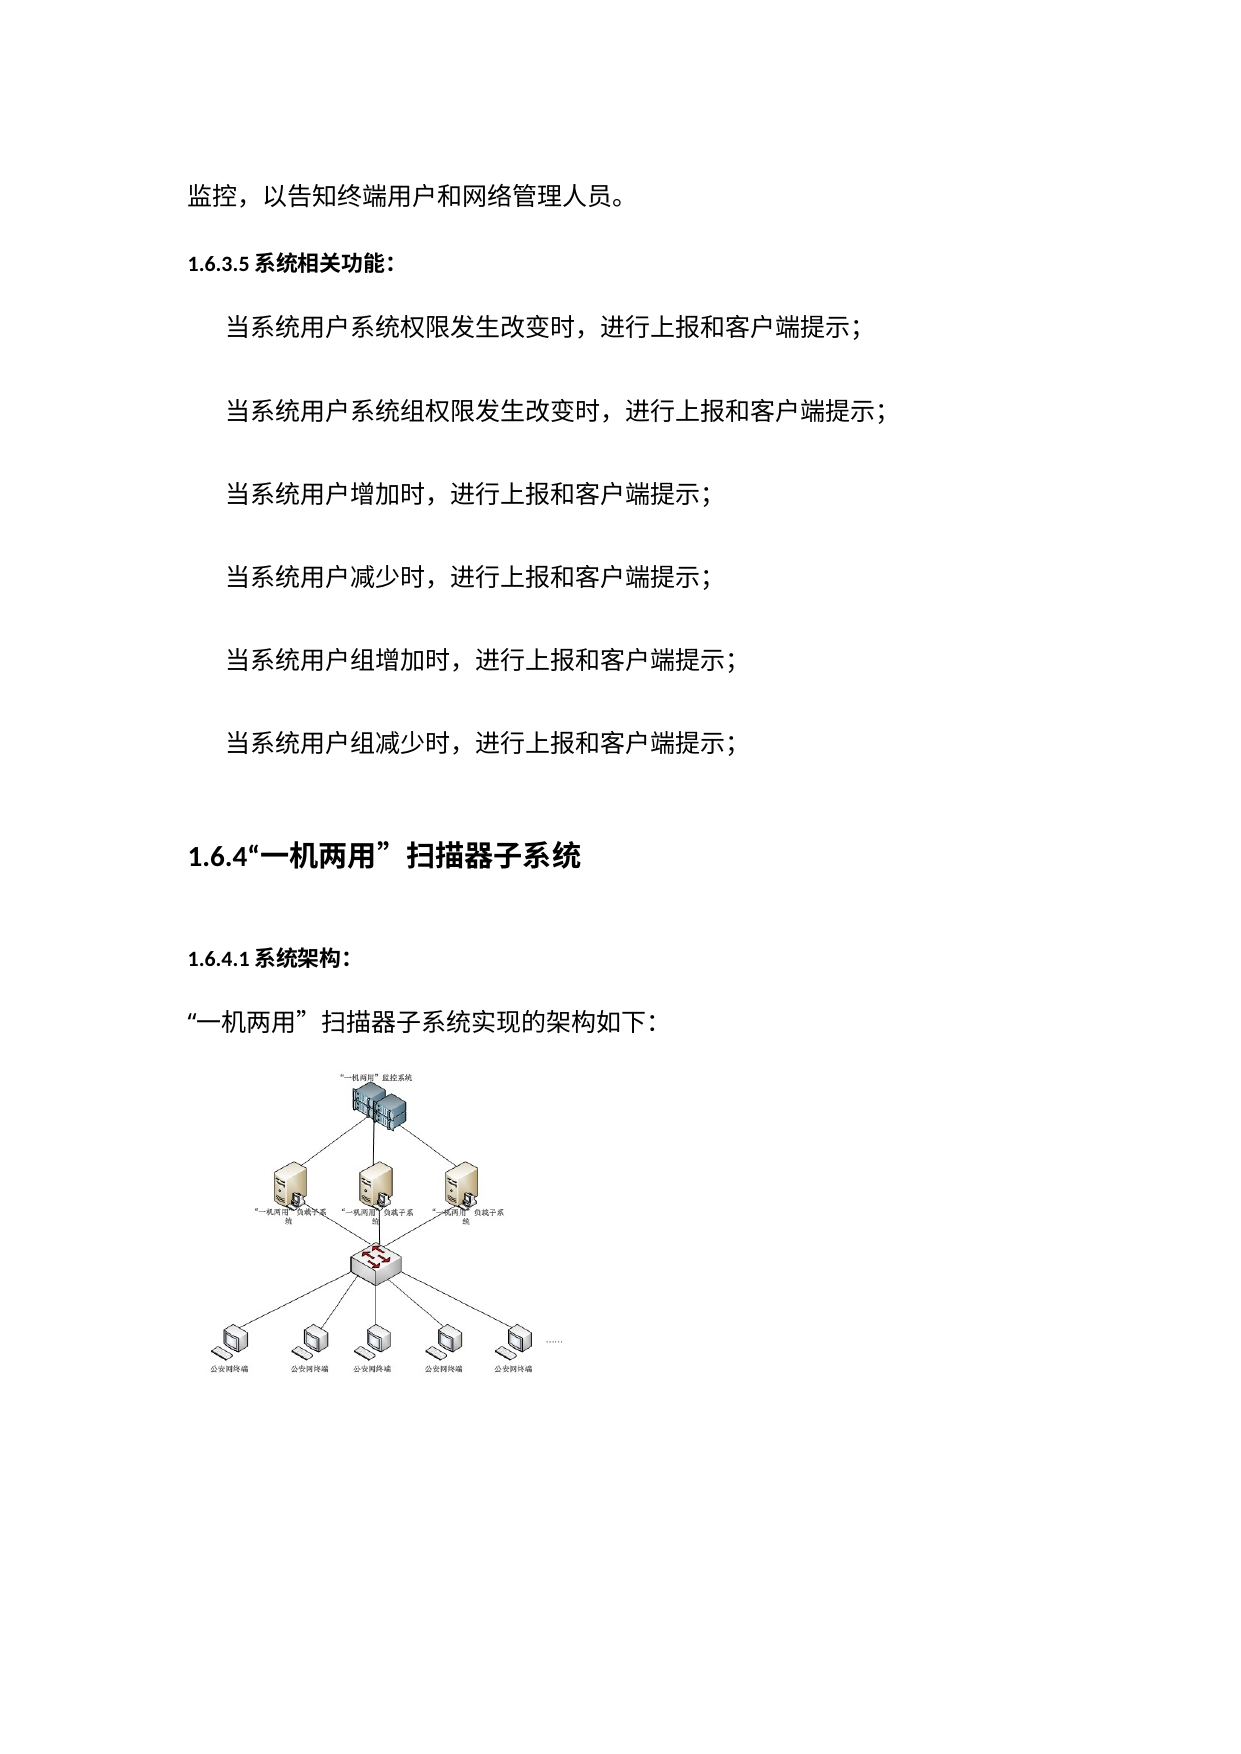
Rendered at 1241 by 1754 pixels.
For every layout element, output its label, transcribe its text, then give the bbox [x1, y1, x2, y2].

text “一机两用”扫描器子系统实现的架构如下： [187, 988, 1053, 1053]
text 当系统用户增加时，进行上报和客户端提示； [187, 460, 1053, 525]
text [187, 162, 1053, 227]
text 当系统用户系统权限发生改变时，进行上报和客户端提示； [187, 293, 1053, 358]
text 1.6.4.1系统架构： [187, 940, 1053, 973]
picture [187, 1071, 1044, 1553]
text 当系统用户系统组权限发生改变时，进行上报和客户端提示； [187, 377, 1053, 442]
text 1.6.3.5系统相关功能： [187, 245, 1053, 278]
text 当系统用户减少时，进行上报和客户端提示； [187, 543, 1053, 608]
subtitle 1.6.4“一机两用”扫描器子系统 [187, 821, 1053, 886]
text 当系统用户组减少时，进行上报和客户端提示； [187, 709, 1053, 774]
text 当系统用户组增加时，进行上报和客户端提示； [187, 626, 1053, 691]
